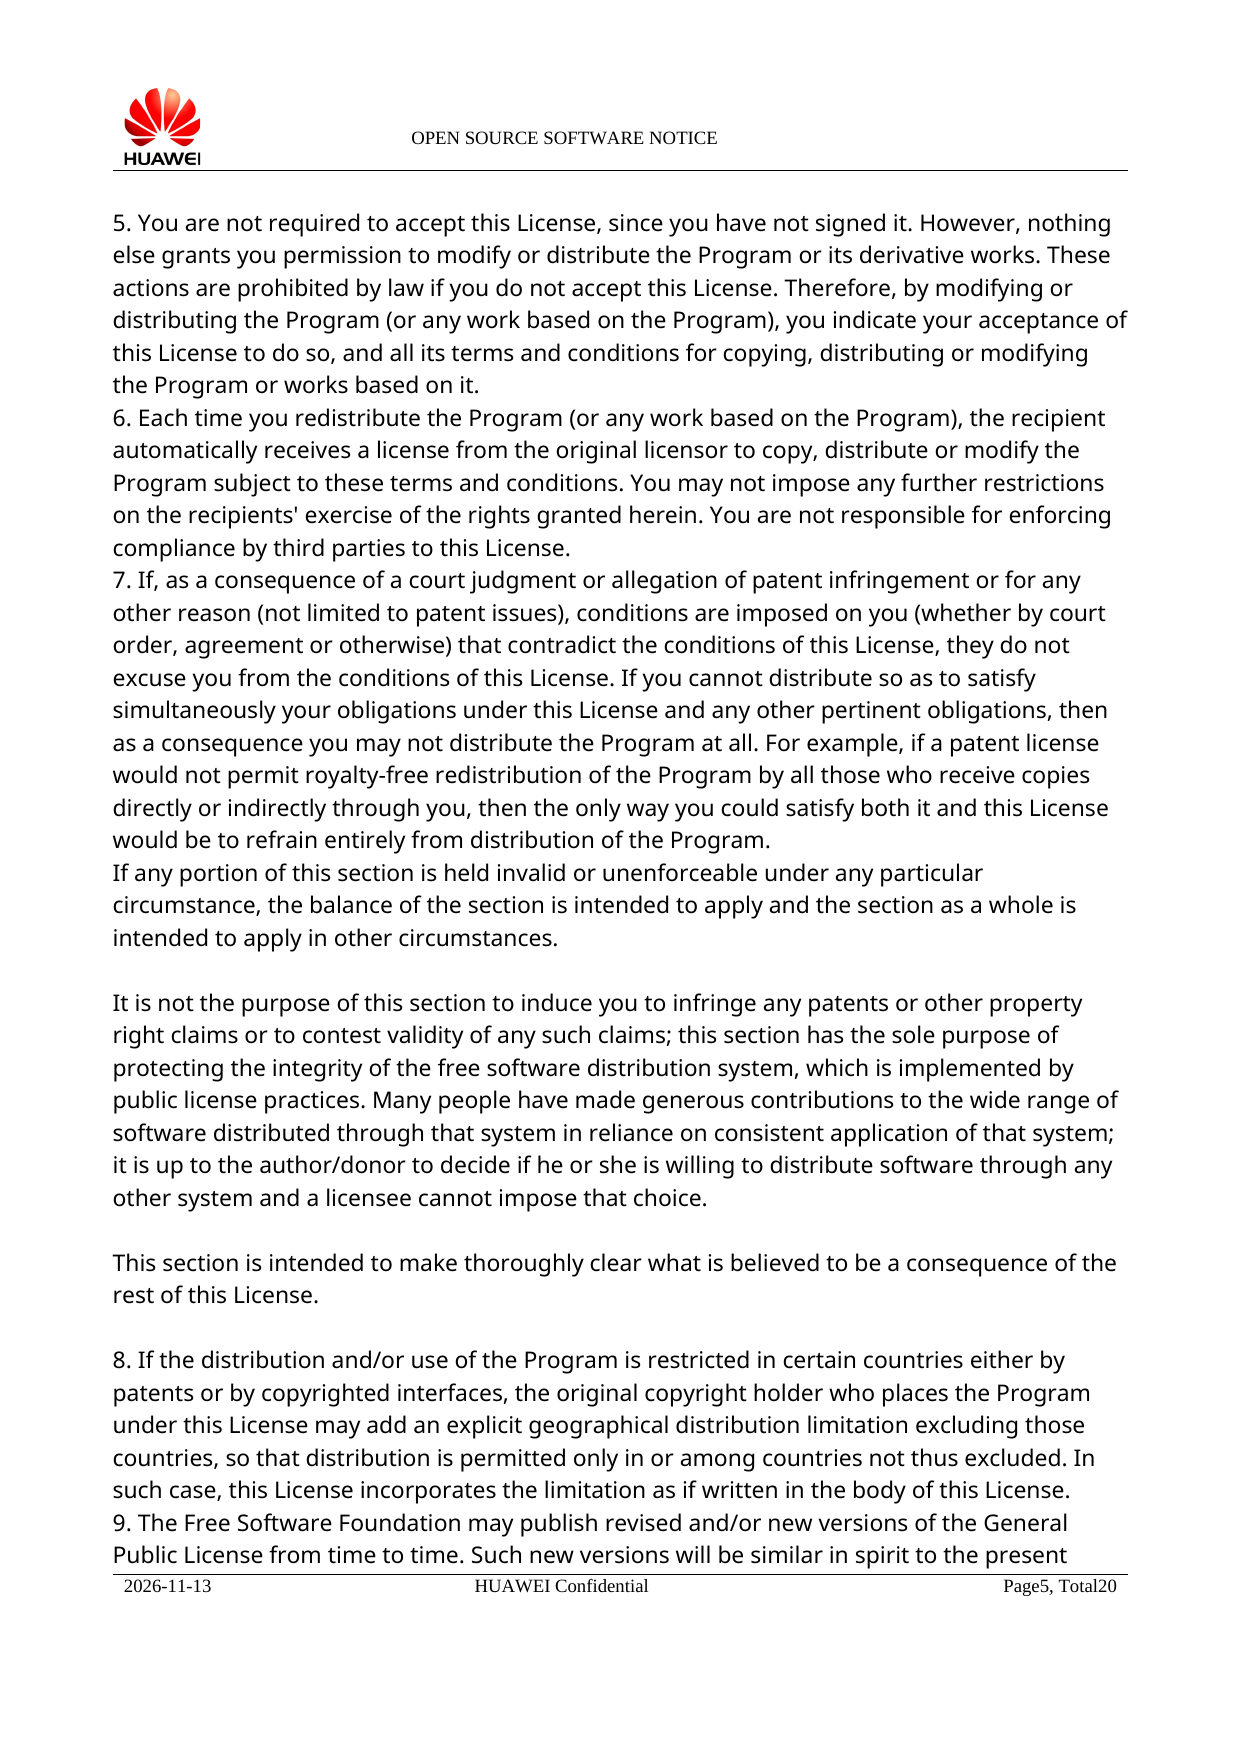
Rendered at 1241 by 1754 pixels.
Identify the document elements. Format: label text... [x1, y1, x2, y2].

text It is not the purpose of this section to induce you to infringe any patents or other property right claims or to contest validity of any such claims; this section has the sole purpose of protecting the integrity of the free software distribution system, which is implemented by public license practices. Many people have made generous contributions to the wide range of software distributed through that system in reliance on consistent application of that system; it is up to the author/donor to decide if he or she is willing to distribute software through any other system and a licensee cannot impose that choice. [112, 986, 1128, 1214]
text 7. If, as a consequence of a court judgment or allegation of patent infringement or for any other reason (not limited to patent issues), conditions are imposed on you (whether by court order, agreement or otherwise) that contradict the conditions of this License, they do not excuse you from the conditions of this License. If you cannot distribute so as to satisfy simultaneously your obligations under this License and any other pertinent obligations, then as a consequence you may not distribute the Program at all. For example, if a patent license would not permit royalty-free redistribution of the Program by all those who receive copies directly or indirectly through you, then the only way you could satisfy both it and this License would be to refrain entirely from distribution of the Program. [112, 564, 1128, 856]
text This section is intended to make thoroughly clear what is believed to be a consequence of the rest of this License. [112, 1246, 1128, 1311]
text 5. You are not required to accept this License, since you have not signed it. However, nothing else grants you permission to modify or distribute the Program or its derivative works. These actions are prohibited by law if you do not accept this License. Therefore, by modifying or distributing the Program (or any work based on the Program), you indicate your acceptance of this License to do so, and all its terms and conditions for copying, distributing or modifying the Program or works based on it. [112, 206, 1128, 401]
text If any portion of this section is held invalid or unenforceable under any particular circumstance, the balance of the section is intended to apply and the section as a whole is intended to apply in other circumstances. [112, 856, 1128, 954]
text 6. Each time you redistribute the Program (or any work based on the Program), the recipient automatically receives a license from the original licensor to copy, distribute or modify the Program subject to these terms and conditions. You may not impose any further restrictions on the recipients' exercise of the rights granted herein. You are not responsible for enforcing compliance by third parties to this License. [112, 401, 1128, 564]
picture [124, 88, 201, 165]
text 8. If the distribution and/or use of the Program is restricted in certain countries either by patents or by copyrighted interfaces, the original copyright holder who places the Program under this License may add an explicit geographical distribution limitation excluding those countries, so that distribution is permitted only in or among countries not thus excluded. In such case, this License incorporates the limitation as if written in the body of this License. [112, 1344, 1128, 1506]
